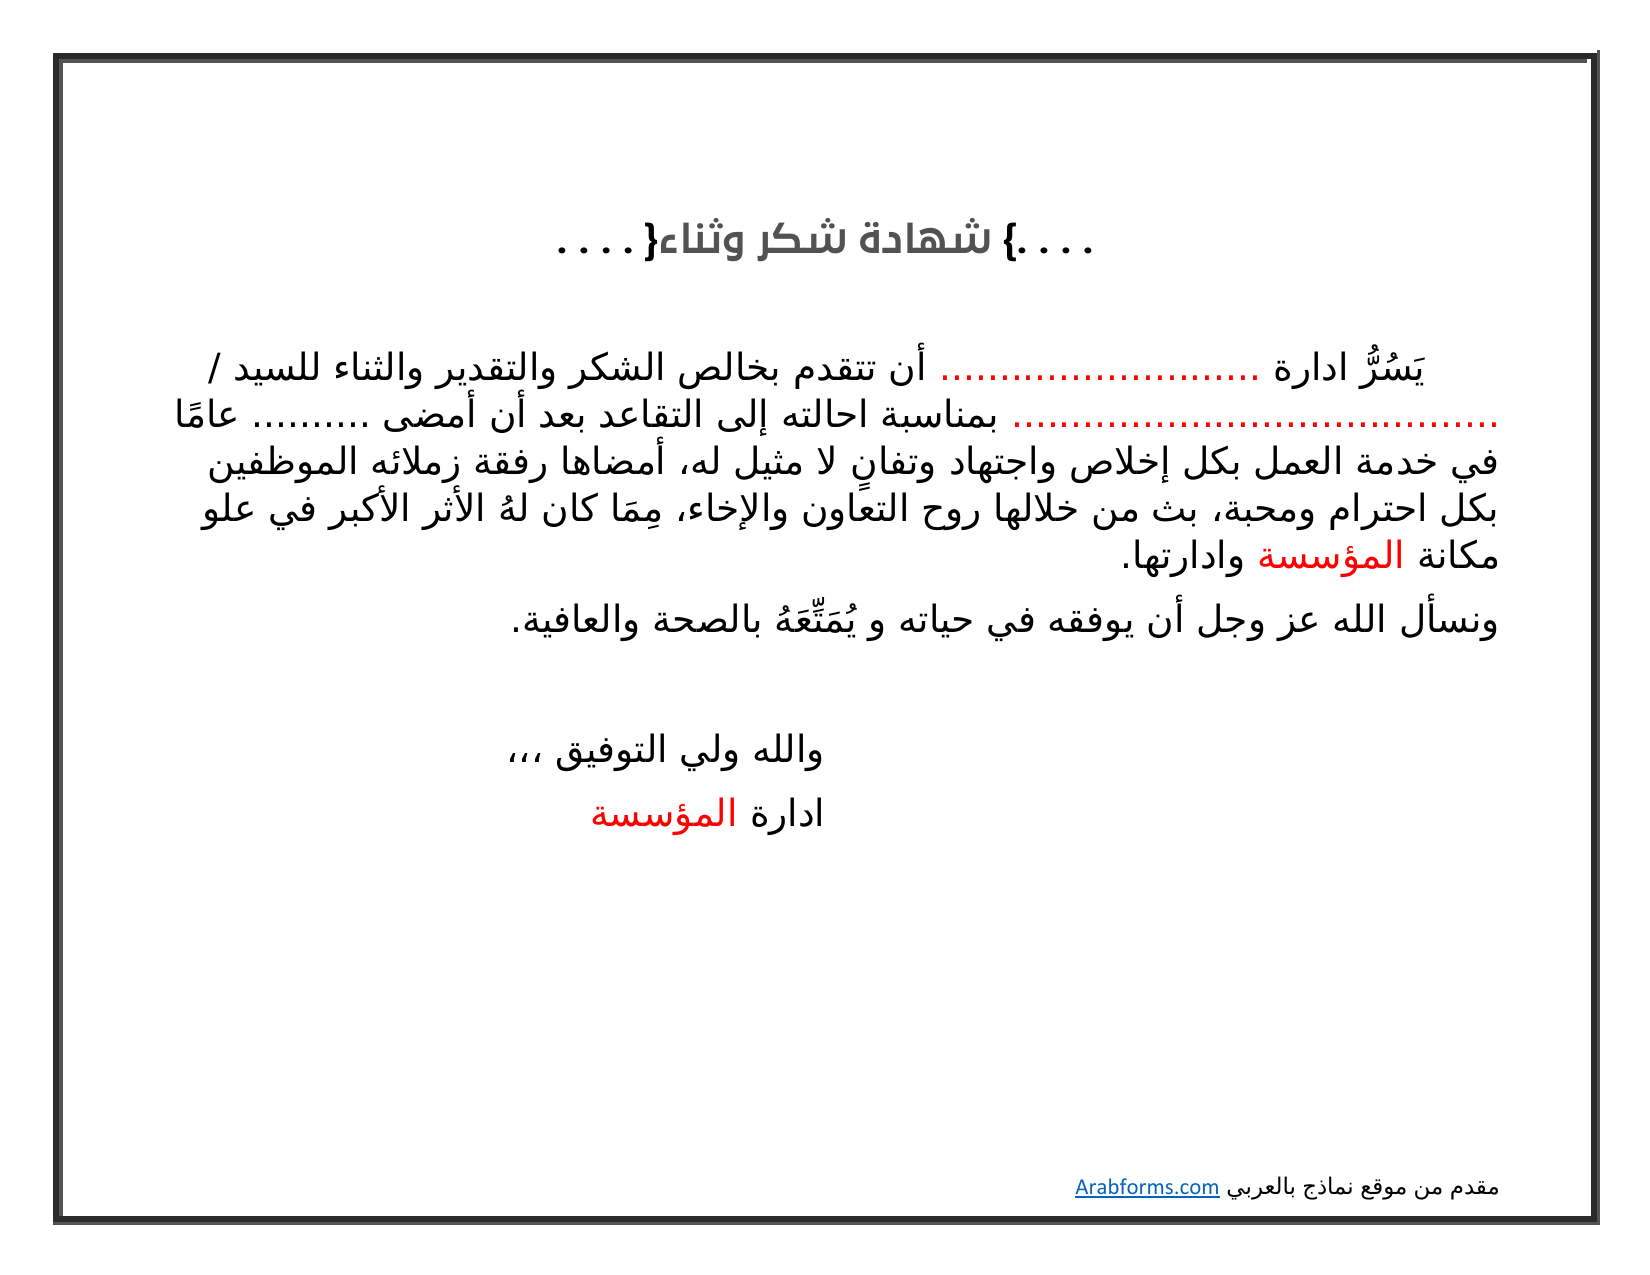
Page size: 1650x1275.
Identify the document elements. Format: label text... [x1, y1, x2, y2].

text . . . .} شهادة شكر وثناء{ . . . . [150, 215, 1500, 260]
text يَسُرُّ ادارة ........................... أن تتقدم بخالص الشكر والتقدير والثناء للسيد / ......................................... بمناسبة احالته إلى التقاعد بعد أن أمضى .......... عامًا في خدمة العمل بكل إخلاص واجتهاد وتفانٍ لا مثيل له، أمضاها رفقة زملائه الموظفين بكل احترام ومحبة، بث من خلالها روح التعاون والإخاء، مِمَا كان لهُ الأثر الأكبر في علو مكانة المؤسسة وادارتها. [150, 346, 1500, 578]
text والله ولي التوفيق ،،، [150, 728, 900, 771]
text ادارة المؤسسة [150, 791, 900, 835]
text ونسأل الله عز وجل أن يوفقه في حياته و يُمَتِّعَهُ بالصحة والعافية. [150, 598, 1500, 641]
